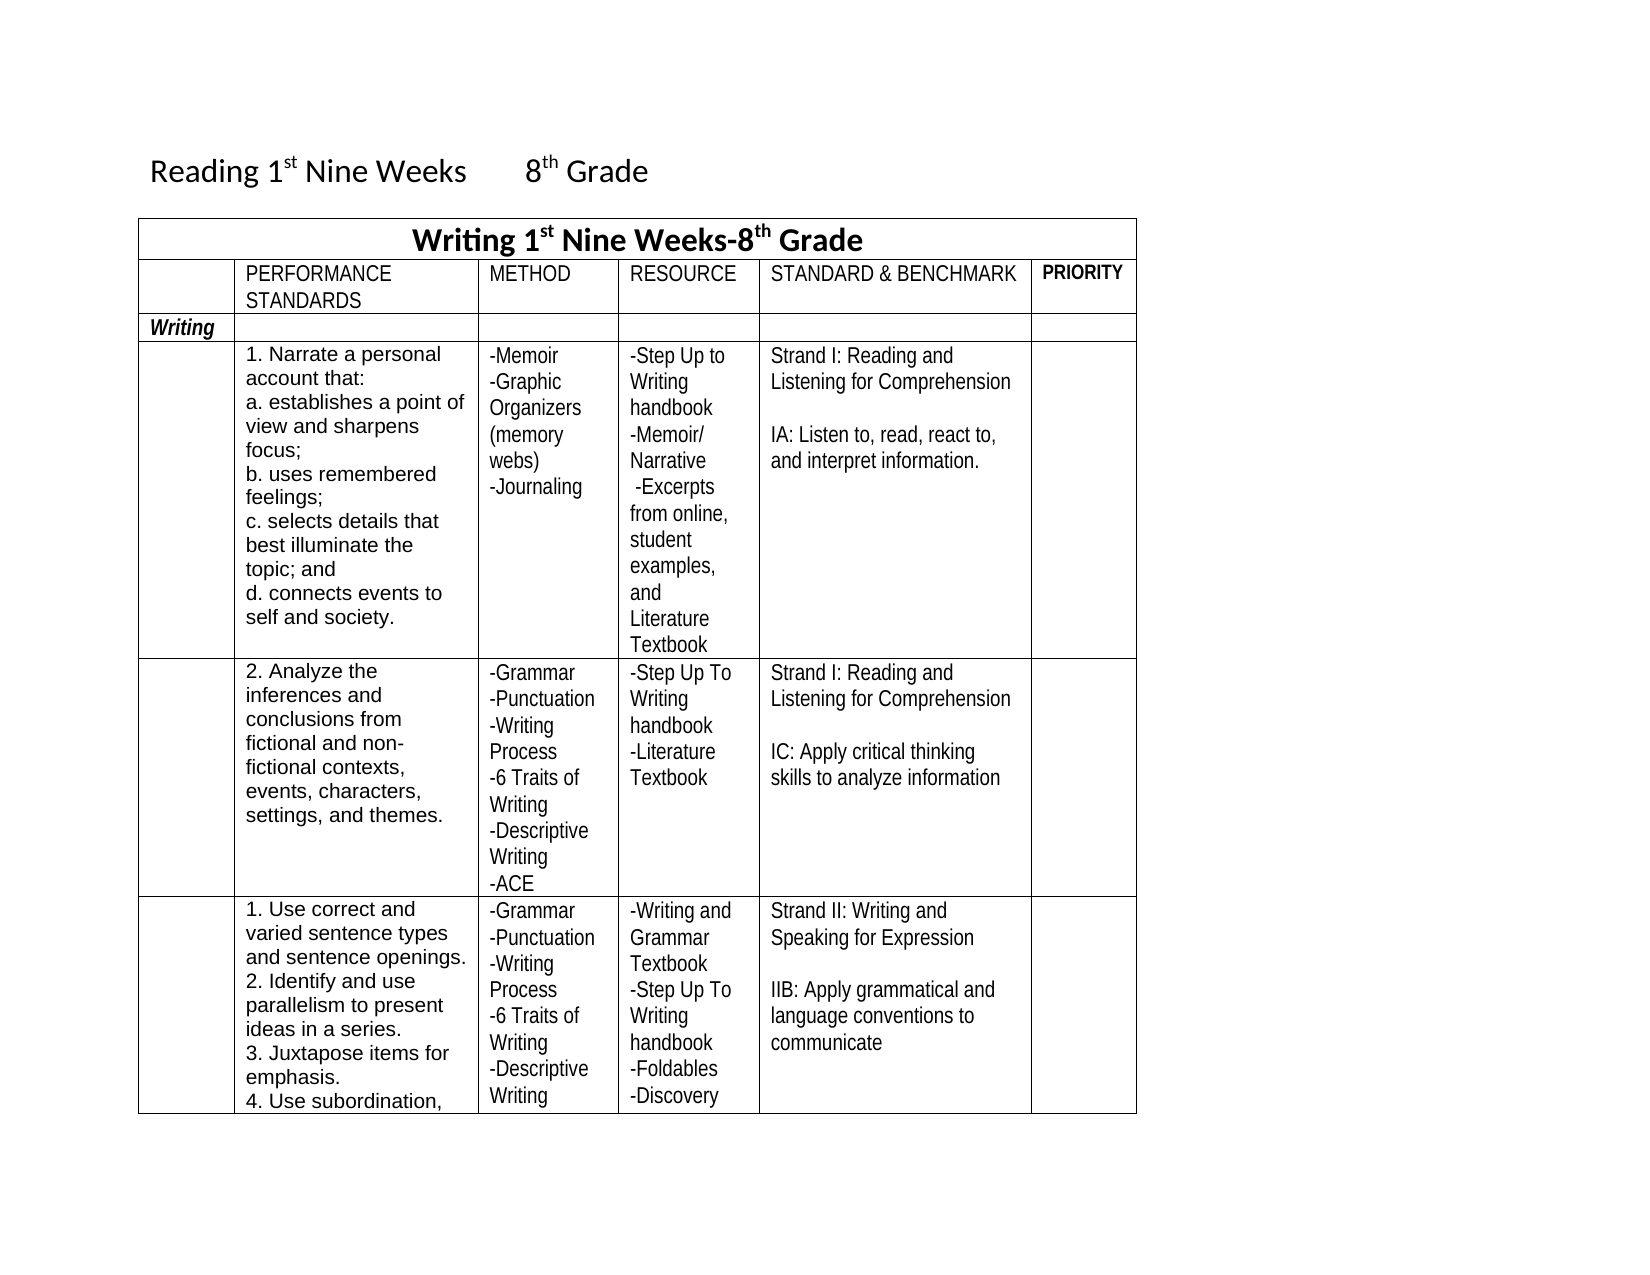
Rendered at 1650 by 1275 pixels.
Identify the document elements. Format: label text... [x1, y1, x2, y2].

table_cell -Step Up To Writing handbook -Literature Textbook [619, 659, 759, 896]
table_cell -Memoir -Graphic Organizers (memory webs) -Journaling [479, 342, 618, 658]
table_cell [479, 897, 618, 1113]
table_cell [760, 314, 1031, 341]
table_cell [1032, 342, 1136, 658]
table_cell [139, 260, 234, 313]
table_cell [139, 659, 234, 896]
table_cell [235, 897, 478, 1113]
table_header Writing 1st Nine Weeks-8th Grade [139, 219, 1136, 259]
table_cell STANDARD & BENCHMARK [760, 260, 1031, 313]
table_cell 2. Analyze the inferences and conclusions from fictional and non-fictional contexts, events, characters, settings, and themes. [235, 659, 478, 896]
table_cell Strand I: Reading and Listening for Comprehension IC: Apply critical thinking skills to analyze information [760, 659, 1031, 896]
table_cell Strand I: Reading and Listening for Comprehension IA: Listen to, read, react to, and interpret information. [760, 342, 1031, 658]
table_cell [139, 897, 234, 1113]
table_cell Writing [139, 314, 234, 341]
table_cell [235, 314, 478, 341]
table_cell METHOD [479, 260, 618, 313]
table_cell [760, 897, 1031, 1113]
table_cell RESOURCE [619, 260, 759, 313]
table_cell [1032, 659, 1136, 896]
table_cell [139, 342, 234, 658]
table_cell PERFORMANCE STANDARDS [235, 260, 478, 313]
table_cell [1032, 314, 1136, 341]
table_cell -Grammar -Punctuation -Writing Process -6 Traits of Writing -Descriptive Writing -ACE [479, 659, 618, 896]
text Reading 1st Nine Weeks 8th Grade [150, 150, 1500, 191]
table_cell [619, 314, 759, 341]
table_cell 1. Narrate a personal account that: a. establishes a point of view and sharpens focus; b. uses remembered feelings; c. selects details that best illuminate the topic; and d. connects events to self and society. [235, 342, 478, 658]
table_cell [619, 897, 759, 1113]
table_cell [479, 314, 618, 341]
table_cell -Step Up to Writing handbook -Memoir/ Narrative -Excerpts from online, student examples, and Literature Textbook [619, 342, 759, 658]
table_cell [1032, 897, 1136, 1113]
table_cell PRIORITY [1032, 260, 1136, 313]
